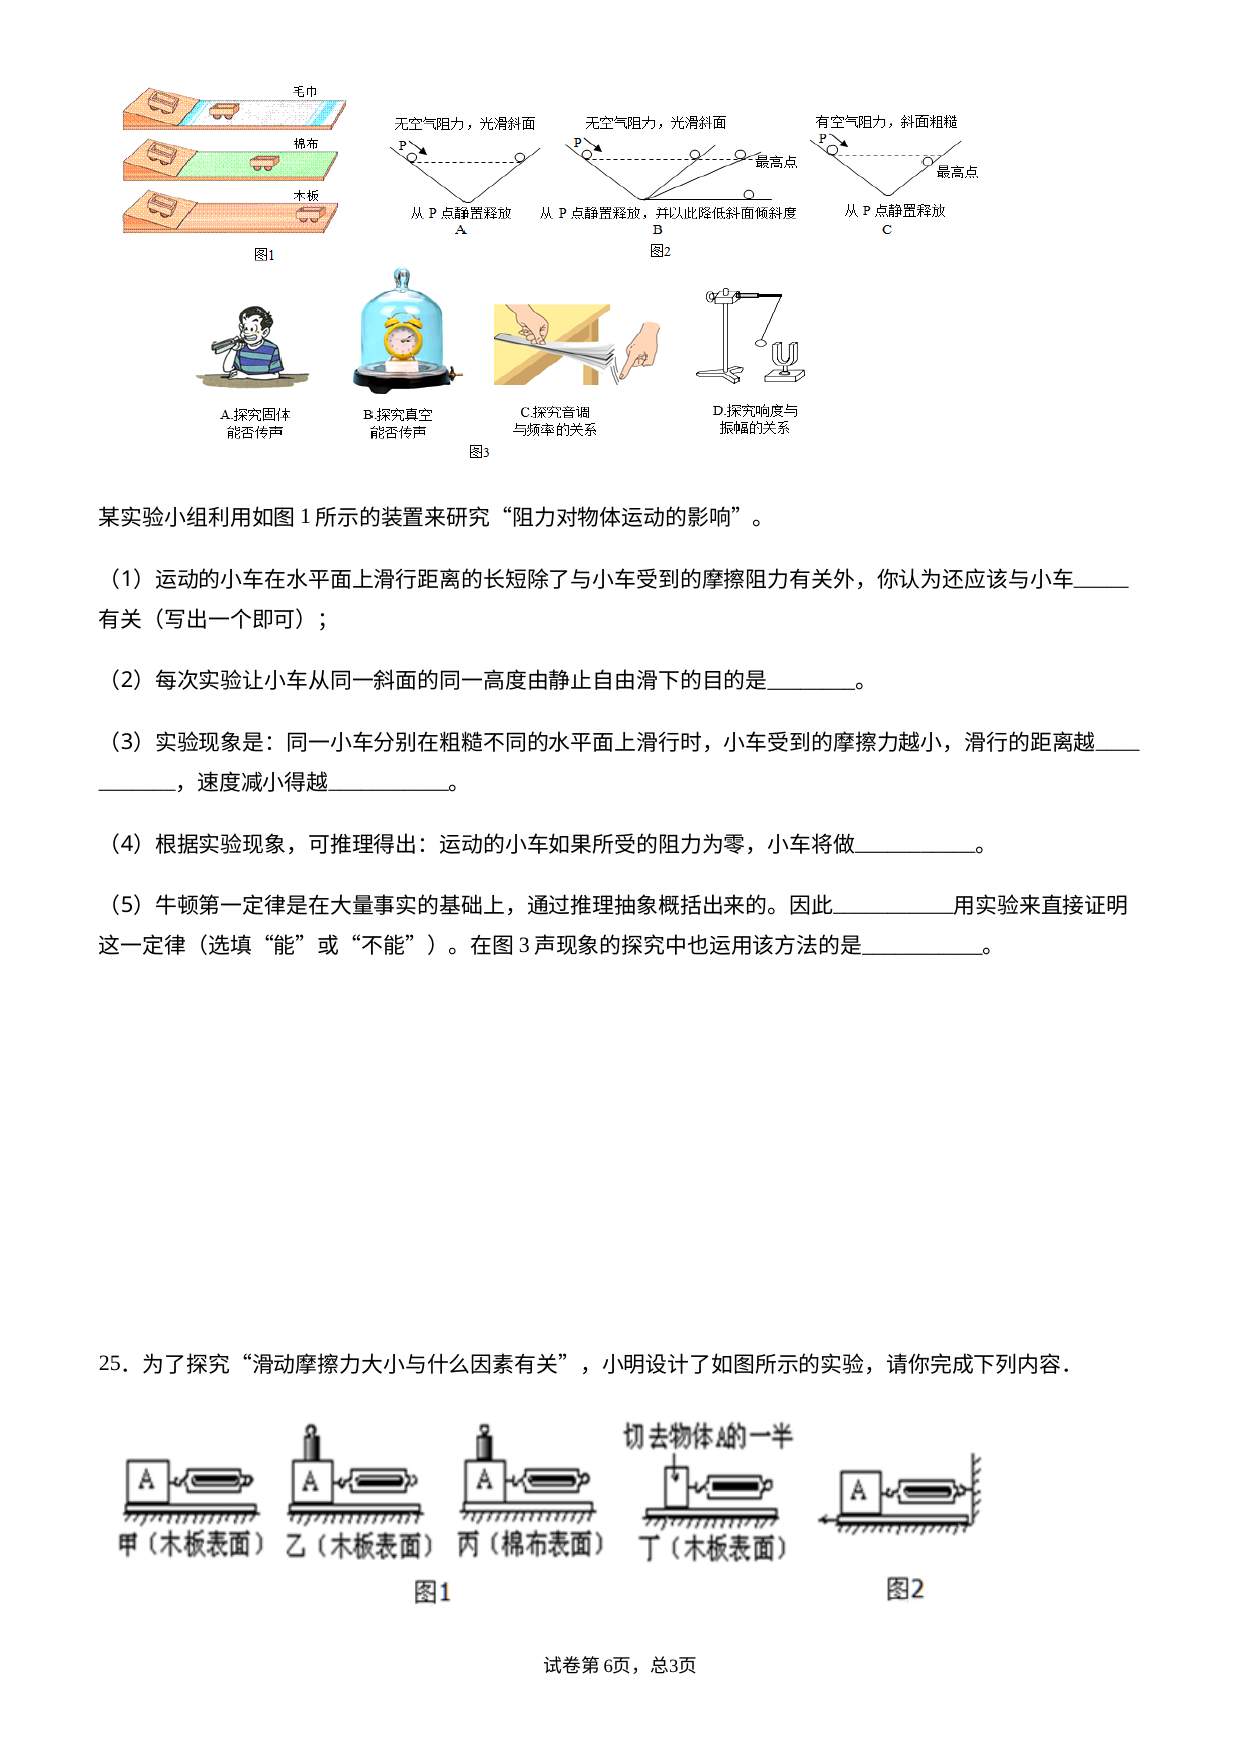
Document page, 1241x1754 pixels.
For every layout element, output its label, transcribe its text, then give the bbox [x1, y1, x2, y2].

text （3）实验现象是：同一小车分别在粗糙不同的水平面上滑行时，小车受到的摩擦力越小，滑行的距离越___________，速度减小得越___________。 [99, 724, 1142, 797]
text 25．为了探究“滑动摩擦力大小与什么因素有关”，小明设计了如图所示的实验，请你完成下列内容． [99, 1347, 1142, 1379]
text （1）运动的小车在水平面上滑行距离的长短除了与小车受到的摩擦阻力有关外，你认为还应该与小车_____有关（写出一个即可）； [99, 561, 1142, 634]
text （2）每次实验让小车从同一斜面的同一高度由静止自由滑下的目的是________。 [99, 663, 1142, 696]
text （4）根据实验现象，可推理得出：运动的小车如果所受的阻力为零，小车将做___________。 [99, 826, 1142, 859]
text （5）牛顿第一定律是在大量事实的基础上，通过推理抽象概括出来的。因此___________用实验来直接证明这一定律（选填“能”或“不能”）。在图3声现象的探究中也运用该方法的是___________。 [99, 887, 1142, 961]
text 某实验小组利用如图1所示的装置来研究“阻力对物体运动的影响”。 [99, 500, 1142, 532]
picture [98, 82, 1014, 460]
picture [98, 1408, 999, 1607]
